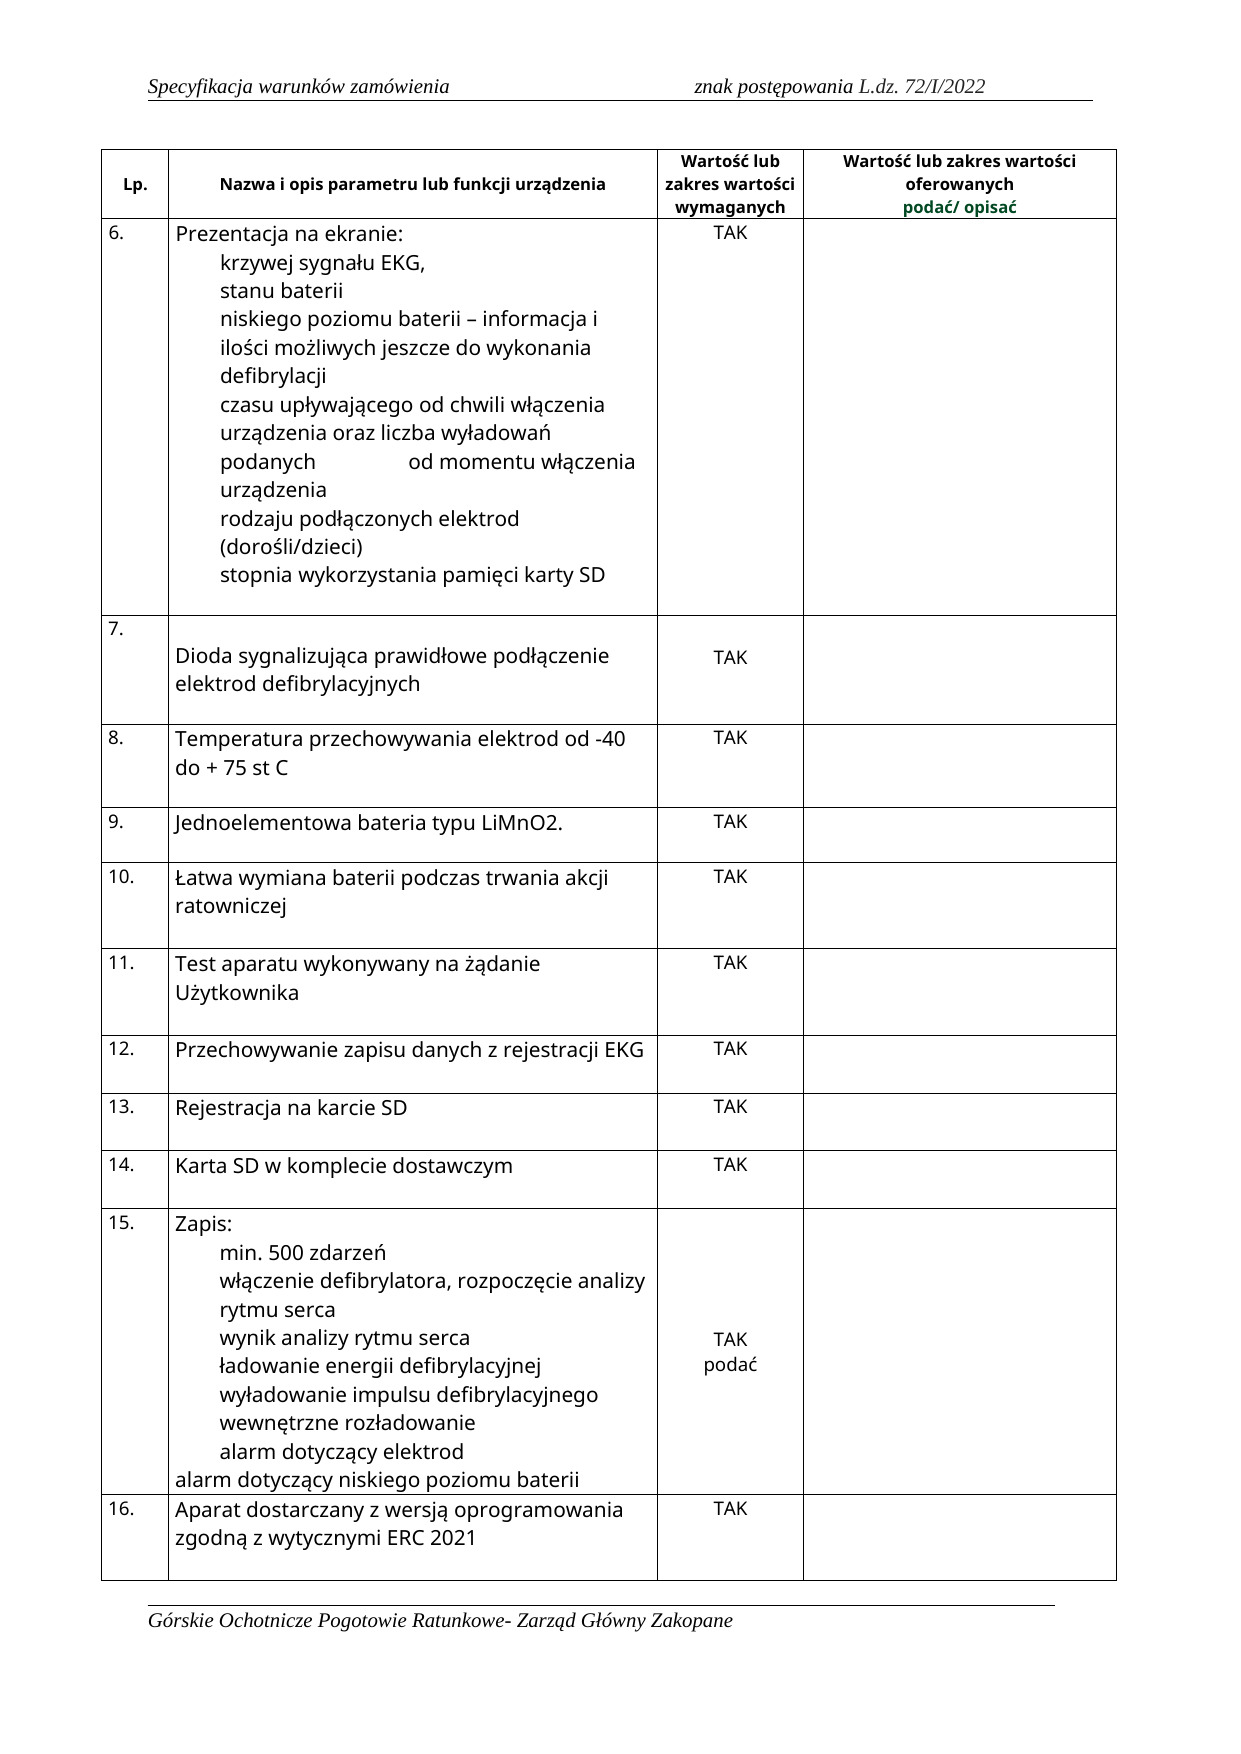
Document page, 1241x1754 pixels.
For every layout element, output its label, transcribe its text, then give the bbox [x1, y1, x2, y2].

table_cell TAK [658, 616, 803, 723]
table_cell TAK podać [658, 1209, 803, 1494]
table_cell [804, 1094, 1116, 1150]
table_cell [804, 863, 1116, 948]
table_cell Karta SD w komplecie dostawczym [169, 1151, 657, 1208]
table_cell [102, 1094, 168, 1150]
table_cell TAK [658, 1151, 803, 1208]
table_cell [102, 949, 168, 1034]
table_cell TAK [658, 219, 803, 614]
table_cell [102, 616, 168, 723]
table_cell TAK [658, 1495, 803, 1580]
table_cell [102, 1036, 168, 1092]
table_cell Test aparatu wykonywany na żądanie Użytkownika [169, 949, 657, 1034]
table_cell TAK [658, 1036, 803, 1092]
table_cell [804, 1209, 1116, 1494]
table_cell Jednoelementowa bateria typu LiMnO2. [169, 808, 657, 862]
table_cell [804, 949, 1116, 1034]
table_cell [804, 219, 1116, 614]
table_header Lp. [102, 150, 168, 218]
table_cell Prezentacja na ekranie: krzywej sygnału EKG, stanu baterii niskiego poziomu baterii – informacja i ilości możliwych jeszcze do wykonania defibrylacji czasu upływającego od chwili włączenia urządzenia oraz liczba wyładowań podanych od momentu włączenia urządzenia rodzaju podłączonych elektrod (dorośli/dzieci) stopnia wykorzystania pamięci karty SD [169, 219, 657, 614]
table_cell Łatwa wymiana baterii podczas trwania akcji ratowniczej [169, 863, 657, 948]
table_cell [804, 616, 1116, 723]
table_cell [804, 1151, 1116, 1208]
table_header Wartość lub zakres wartości oferowanych podać/ opisać [804, 150, 1116, 218]
table_cell TAK [658, 863, 803, 948]
table_cell TAK [658, 808, 803, 862]
table_cell [102, 1209, 168, 1494]
table_cell Dioda sygnalizująca prawidłowe podłączenie elektrod defibrylacyjnych [169, 616, 657, 723]
table_header Wartość lub zakres wartości wymaganych [658, 150, 803, 218]
table_cell [804, 808, 1116, 862]
table_cell [804, 725, 1116, 807]
table_cell [102, 219, 168, 614]
table_cell Przechowywanie zapisu danych z rejestracji EKG [169, 1036, 657, 1092]
table_cell Aparat dostarczany z wersją oprogramowania zgodną z wytycznymi ERC 2021 [169, 1495, 657, 1580]
table_cell TAK [658, 1094, 803, 1150]
table_cell [804, 1036, 1116, 1092]
table_cell [102, 1495, 168, 1580]
table_cell Zapis: min. 500 zdarzeń włączenie defibrylatora, rozpoczęcie analizy rytmu serca wynik analizy rytmu serca ładowanie energii defibrylacyjnej wyładowanie impulsu defibrylacyjnego wewnętrzne rozładowanie alarm dotyczący elektrod alarm dotyczący niskiego poziomu baterii [169, 1209, 657, 1494]
table_cell [102, 725, 168, 807]
table_cell [804, 1495, 1116, 1580]
table_cell [102, 808, 168, 862]
table_cell TAK [658, 725, 803, 807]
table_cell [102, 1151, 168, 1208]
table_header Nazwa i opis parametru lub funkcji urządzenia [169, 150, 657, 218]
table_cell [102, 863, 168, 948]
table_cell Rejestracja na karcie SD [169, 1094, 657, 1150]
table_cell Temperatura przechowywania elektrod od -40 do + 75 st C [169, 725, 657, 807]
table_cell TAK [658, 949, 803, 1034]
